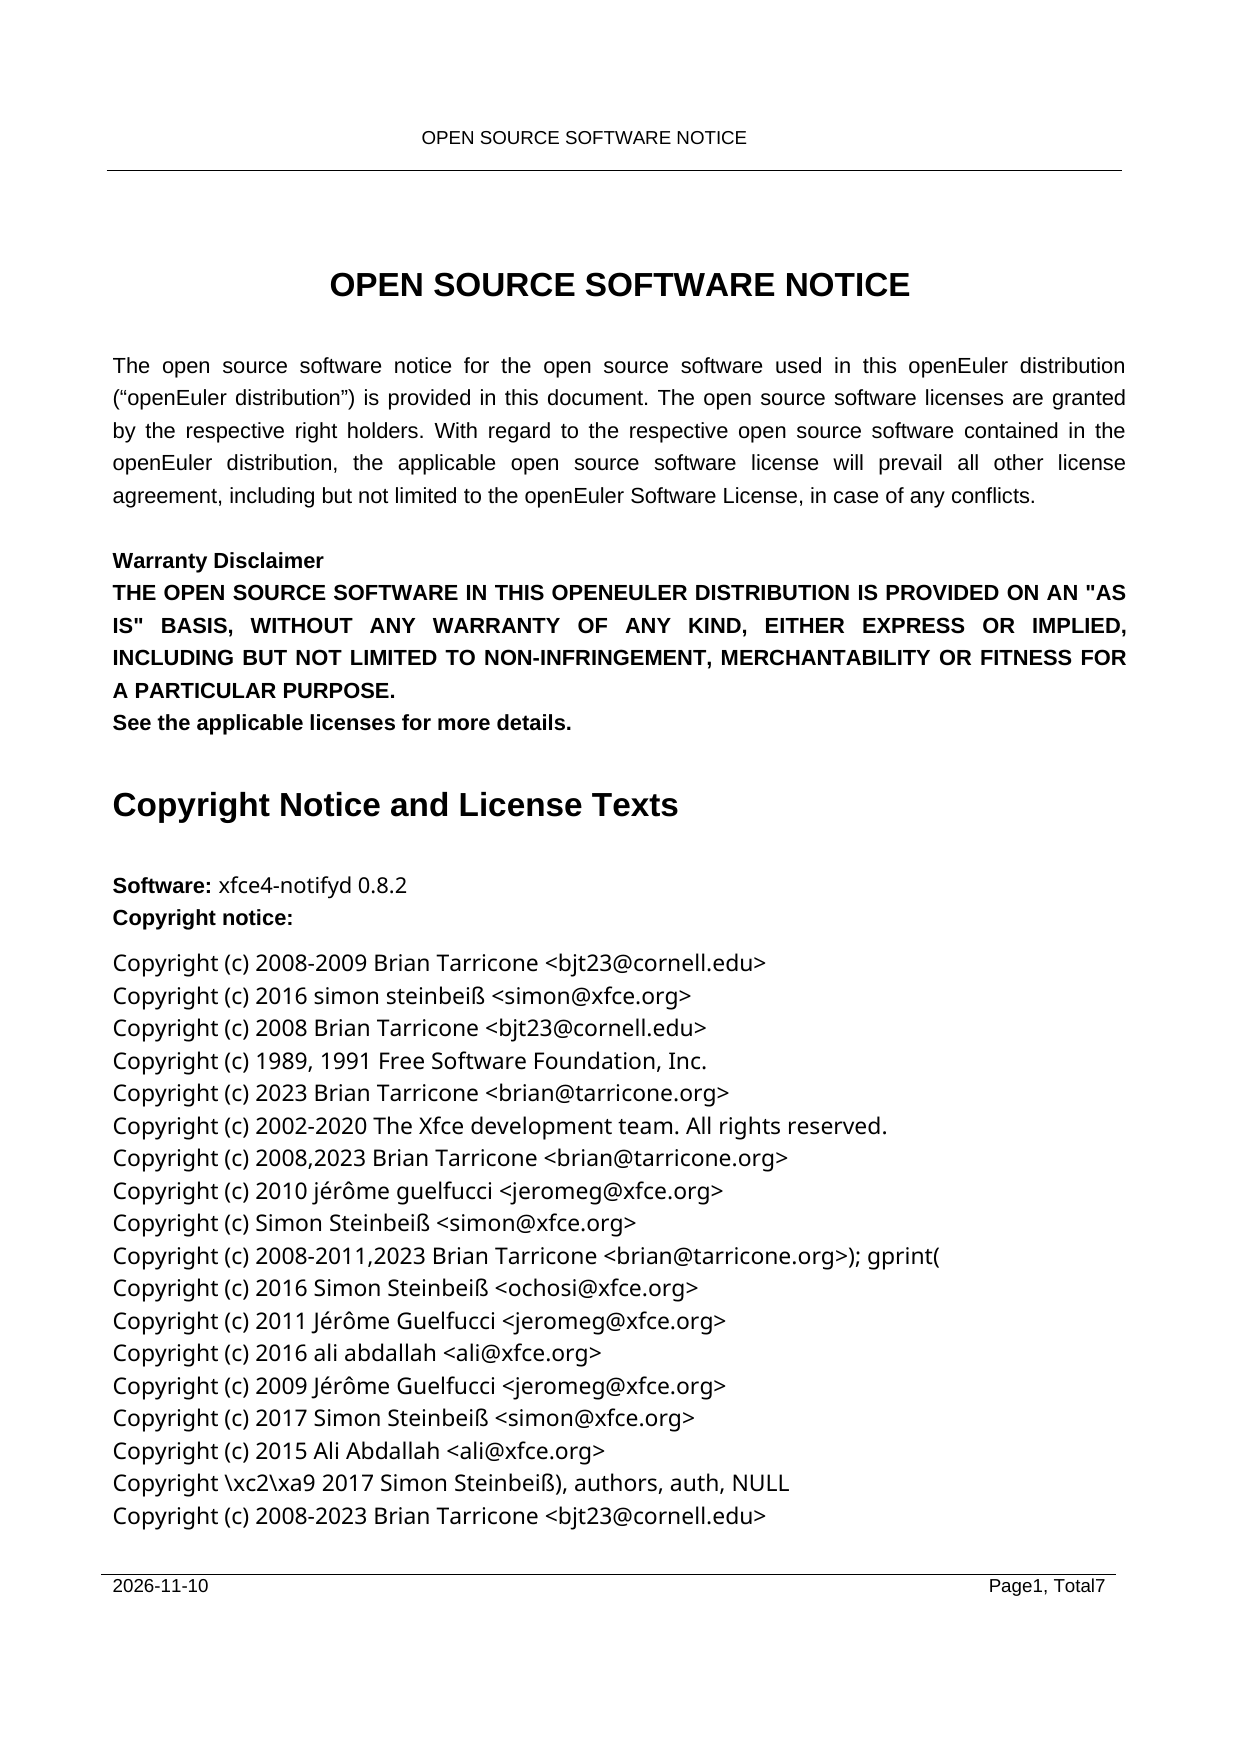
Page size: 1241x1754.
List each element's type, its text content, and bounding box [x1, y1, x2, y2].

text The open source software notice for the open source software used in this openEuler distribution (“openEuler distribution”) is provided in this document. The open source software licenses are granted by the respective right holders. With regard to the respective open source software contained in the openEuler distribution, the applicable open source software license will prevail all other license agreement, including but not limited to the openEuler Software License, in case of any conflicts. [112, 349, 1128, 511]
title Software: xfce4-notifyd 0.8.2 [112, 869, 1128, 901]
text Copyright Notice and License Texts [112, 771, 1128, 836]
text Copyright (c) 2008-2009 Brian Tarricone <bjt23@cornell.edu> Copyright (c) 2016 simon steinbeiß <simon@xfce.org> Copyright (c) 2008 Brian Tarricone <bjt23@cornell.edu> Copyright (c) 1989, 1991 Free Software Foundation, Inc. Copyright (c) 2023 Brian Tarricone <brian@tarricone.org> Copyright (c) 2002-2020 The Xfce development team. All rights reserved. Copyright (c) 2008,2023 Brian Tarricone <brian@tarricone.org> Copyright (c) 2010 jérôme guelfucci <jeromeg@xfce.org> Copyright (c) Simon Steinbeiß <simon@xfce.org> Copyright (c) 2008-2011,2023 Brian Tarricone <brian@tarricone.org>); gprint( Copyright (c) 2016 Simon Steinbeiß <ochosi@xfce.org> Copyright (c) 2011 Jérôme Guelfucci <jeromeg@xfce.org> Copyright (c) 2016 ali abdallah <ali@xfce.org> Copyright (c) 2009 Jérôme Guelfucci <jeromeg@xfce.org> Copyright (c) 2017 Simon Steinbeiß <simon@xfce.org> Copyright (c) 2015 Ali Abdallah <ali@xfce.org> Copyright \xc2\xa9 2017 Simon Steinbeiß), authors, auth, NULL Copyright (c) 2008-2023 Brian Tarricone <bjt23@cornell.edu> [112, 947, 1128, 1564]
text THE OPEN SOURCE SOFTWARE IN THIS OPENEULER DISTRIBUTION IS PROVIDED ON AN "AS IS" BASIS, WITHOUT ANY WARRANTY OF ANY KIND, EITHER EXPRESS OR IMPLIED, INCLUDING BUT NOT LIMITED TO NON-INFRINGEMENT, MERCHANTABILITY OR FITNESS FOR A PARTICULAR PURPOSE. See the applicable licenses for more details. [112, 576, 1128, 739]
text Copyright notice: [112, 901, 1128, 934]
text OPEN SOURCE SOFTWARE NOTICE [112, 251, 1128, 316]
text Warranty Disclaimer [112, 544, 1128, 576]
